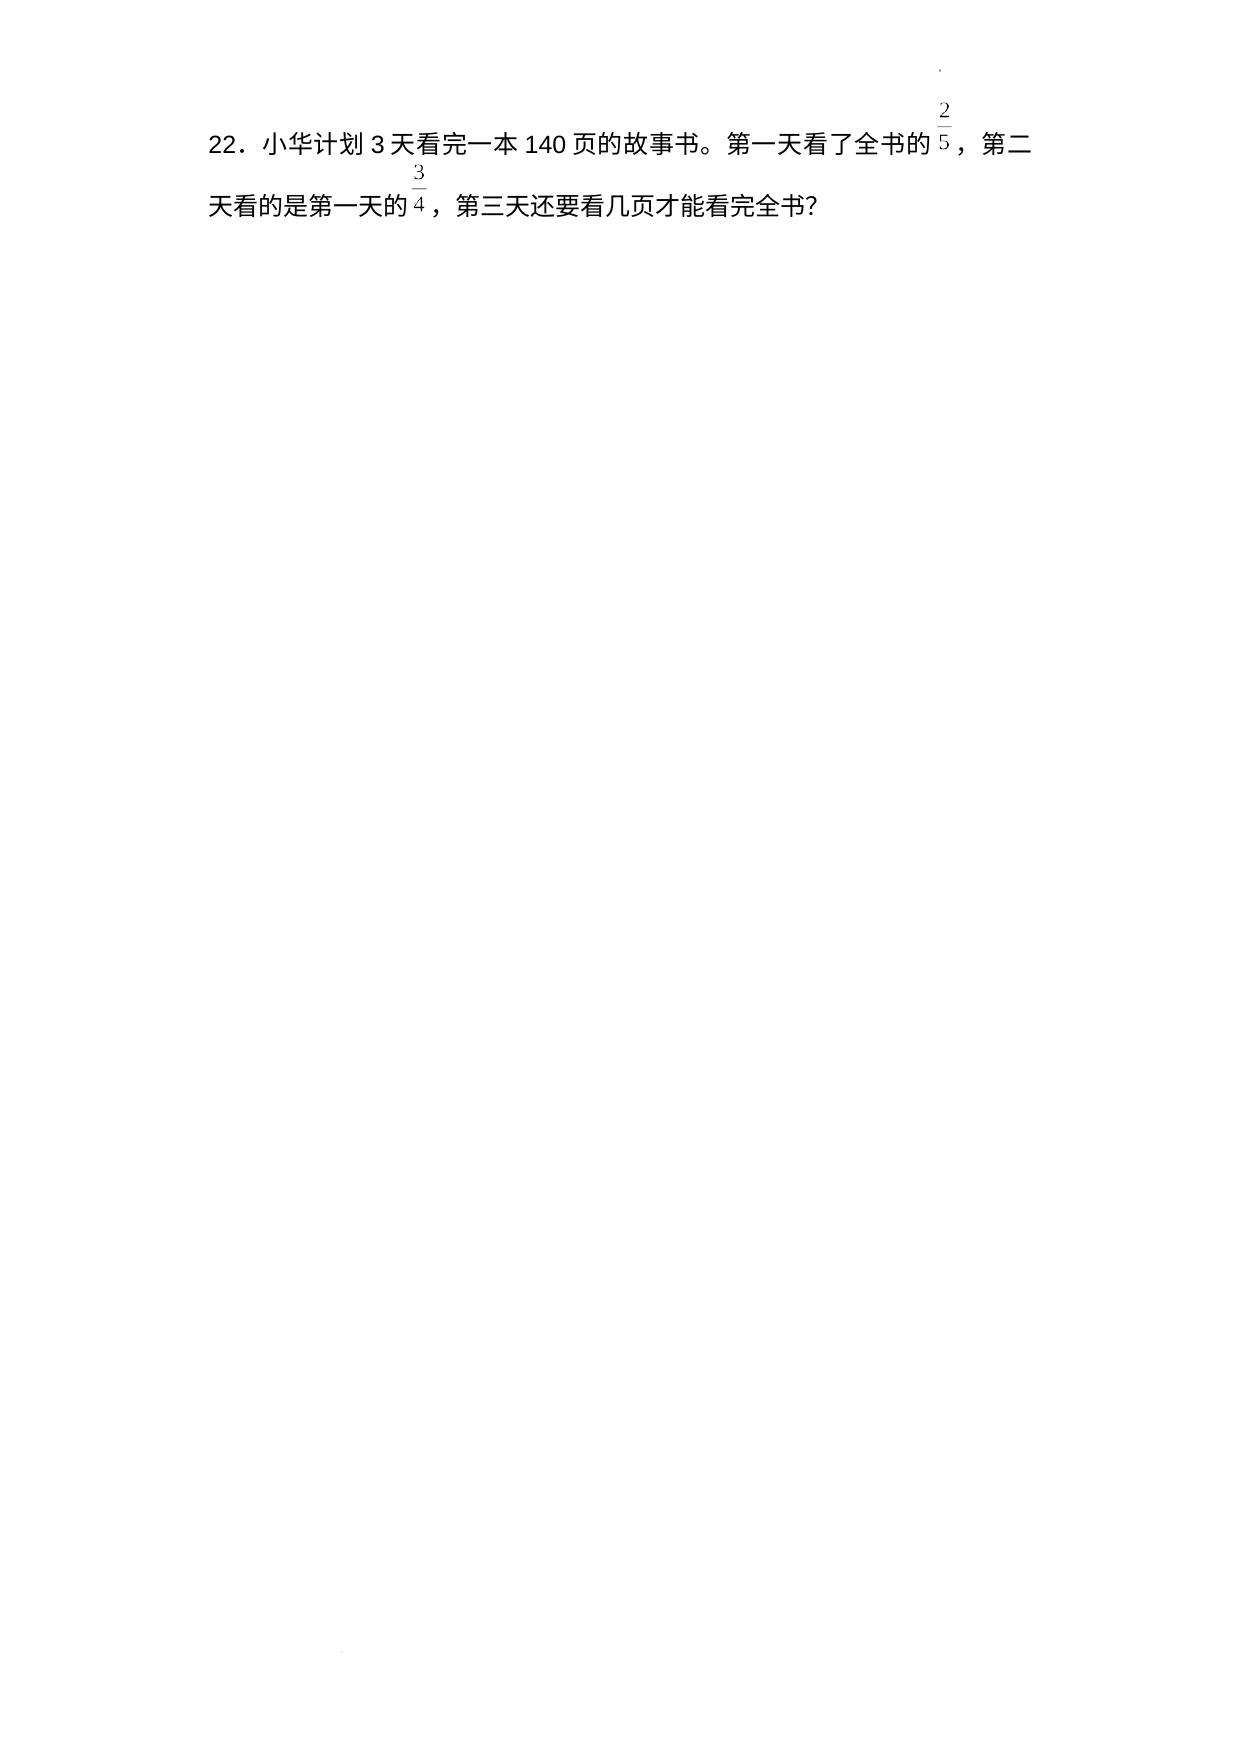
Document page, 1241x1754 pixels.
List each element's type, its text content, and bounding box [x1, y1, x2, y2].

list 22．小华计划3天看完一本140页的故事书。第一天看了全书的，第二天看的是第一天的，第三天还要看几页才能看完全书？ [208, 97, 1032, 221]
